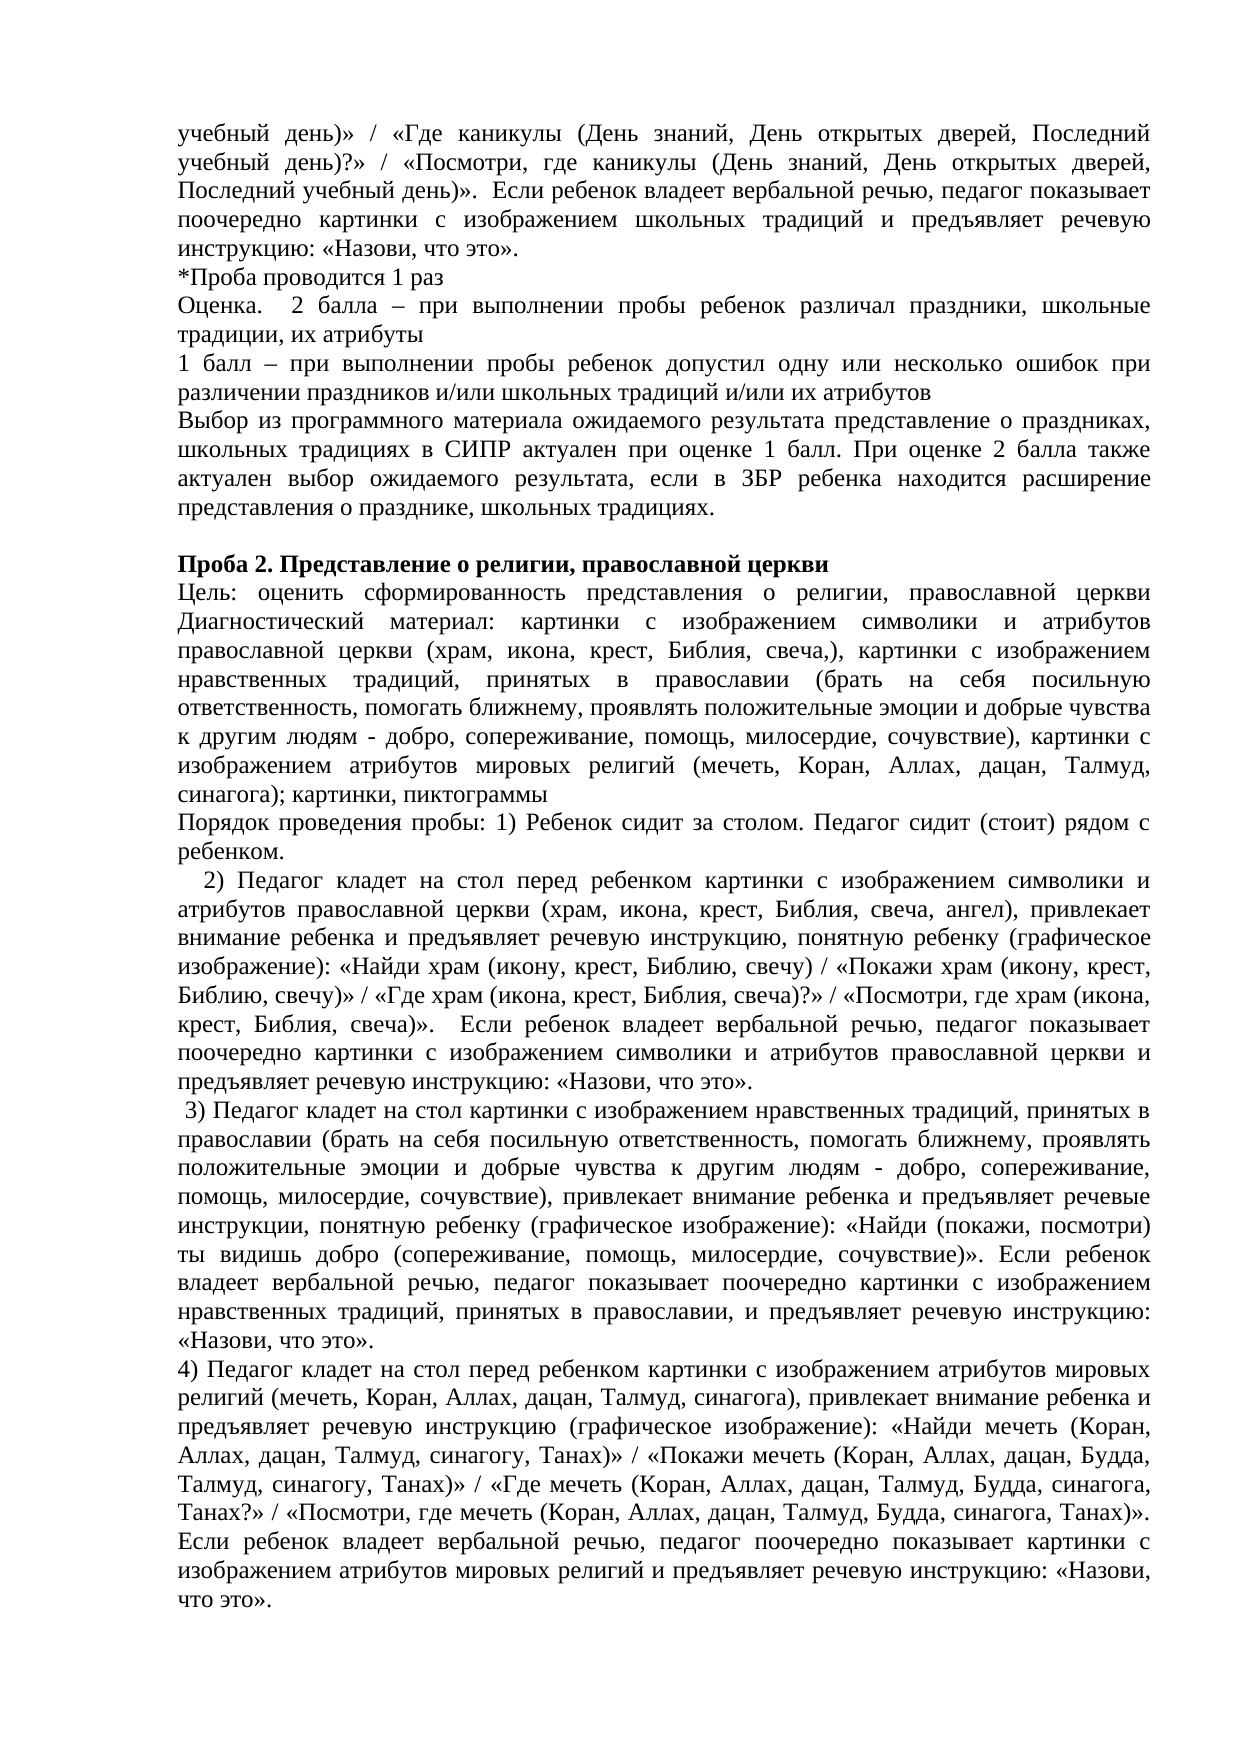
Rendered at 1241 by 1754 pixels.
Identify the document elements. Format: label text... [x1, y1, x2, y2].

text 1 балл – при выполнении пробы ребенок допустил одну или несколько ошибок при различении праздников и/или школьных традиций и/или их атрибутов [177, 348, 1152, 406]
text Порядок проведения пробы: 1) Ребенок сидит за столом. Педагог сидит (стоит) рядом с ребенком. [177, 807, 1152, 865]
text 4) Педагог кладет на стол перед ребенком картинки с изображением атрибутов мировых религий (мечеть, Коран, Аллах, дацан, Талмуд, синагога), привлекает внимание ребенка и предъявляет речевую инструкцию (графическое изображение): «Найди мечеть (Коран, Аллах, дацан, Талмуд, синагогу, Танах)» / «Покажи мечеть (Коран, Аллах, дацан, Будда, Талмуд, синагогу, Танах)» / «Где мечеть (Коран, Аллах, дацан, Талмуд, Будда, синагога, Танах?» / «Посмотри, где мечеть (Коран, Аллах, дацан, Талмуд, Будда, синагога, Танах)». Если ребенок владеет вербальной речью, педагог поочередно показывает картинки с изображением атрибутов мировых религий и предъявляет речевую инструкцию: «Назови, что это». [177, 1354, 1152, 1612]
text 2) Педагог кладет на стол перед ребенком картинки с изображением символики и атрибутов православной церкви (храм, икона, крест, Библия, свеча, ангел), привлекает внимание ребенка и предъявляет речевую инструкцию, понятную ребенку (графическое изображение): «Найди храм (икону, крест, Библию, свечу) / «Покажи храм (икону, крест, Библию, свечу)» / «Где храм (икона, крест, Библия, свеча)?» / «Посмотри, где храм (икона, крест, Библия, свеча)». Если ребенок владеет вербальной речью, педагог показывает поочередно картинки с изображением символики и атрибутов православной церкви и предъявляет речевую инструкцию: «Назови, что это». [177, 865, 1152, 1095]
text Проба 2. Представление о религии, православной церкви [177, 549, 1152, 577]
text Выбор из программного материала ожидаемого результата представление о праздниках, школьных традициях в СИПР актуален при оценке 1 балл. При оценке 2 балла также актуален выбор ожидаемого результата, если в ЗБР ребенка находится расширение представления о празднике, школьных традициях. [177, 406, 1152, 521]
text 3) Педагог кладет на стол картинки с изображением нравственных традиций, принятых в православии (брать на себя посильную ответственность, помогать ближнему, проявлять положительные эмоции и добрые чувства к другим людям - добро, сопереживание, помощь, милосердие, сочувствие), привлекает внимание ребенка и предъявляет речевые инструкции, понятную ребенку (графическое изображение): «Найди (покажи, посмотри) ты видишь добро (сопереживание, помощь, милосердие, сочувствие)». Если ребенок владеет вербальной речью, педагог показывает поочередно картинки с изображением нравственных традиций, принятых в православии, и предъявляет речевую инструкцию: «Назови, что это». [177, 1095, 1152, 1354]
text *Проба проводится 1 раз [177, 262, 1152, 291]
text Оценка. 2 балла – при выполнении пробы ребенок различал праздники, школьные традиции, их атрибуты [177, 291, 1152, 348]
text Цель: оценить сформированность представления о религии, православной церкви Диагностический материал: картинки с изображением символики и атрибутов православной церкви (храм, икона, крест, Библия, свеча,), картинки с изображением нравственных традиций, принятых в православии (брать на себя посильную ответственность, помогать ближнему, проявлять положительные эмоции и добрые чувства к другим людям - добро, сопереживание, помощь, милосердие, сочувствие), картинки с изображением атрибутов мировых религий (мечеть, Коран, Аллах, дацан, Талмуд, синагога); картинки, пиктограммы [177, 577, 1152, 807]
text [177, 118, 1152, 262]
